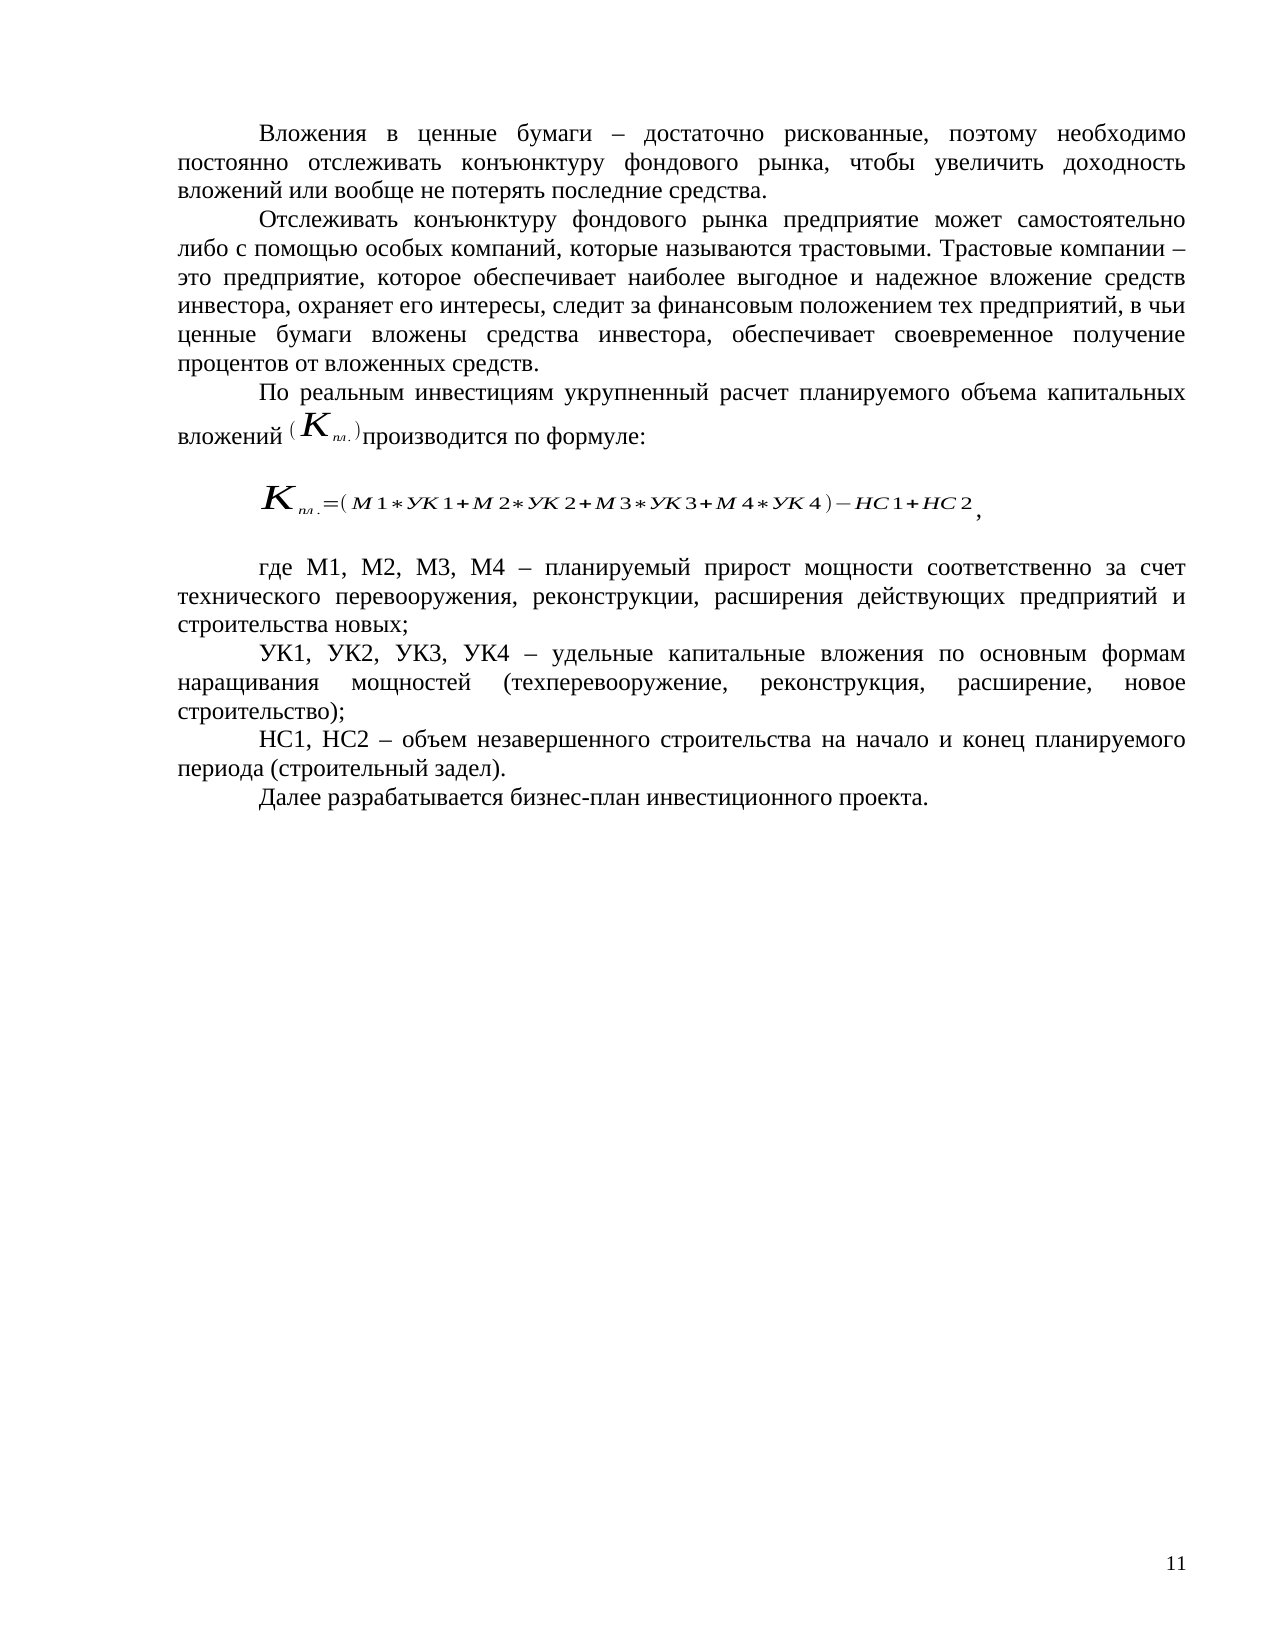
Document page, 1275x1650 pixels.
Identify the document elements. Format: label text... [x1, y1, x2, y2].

text , [258, 479, 1186, 523]
text Вложения в ценные бумаги – достаточно рискованные, поэтому необходимо постоянно отслеживать конъюнктуру фондового рынка, чтобы увеличить доходность вложений или вообще не потерять последние средства. [177, 118, 1186, 204]
text УК1, УК2, УК3, УК4 – удельные капитальные вложения по основным формам наращивания мощностей (техперевооружение, реконструкция, расширение, новое строительство); [177, 638, 1186, 724]
text По реальным инвестициям укрупненный расчет планируемого объема капитальных вложений производится по формуле: [177, 377, 1186, 450]
text где М1, М2, М3, М4 – планируемый прирост мощности соответственно за счет технического перевооружения, реконструкции, расширения действующих предприятий и строительства новых; [177, 552, 1186, 638]
text Далее разрабатывается бизнес-план инвестиционного проекта. [177, 782, 1186, 811]
text НС1, НС2 – объем незавершенного строительства на начало и конец планируемого периода (строительный задел). [177, 724, 1186, 782]
text Отслеживать конъюнктуру фондового рынка предприятие может самостоятельно либо с помощью особых компаний, которые называются трастовыми. Трастовые компании – это предприятие, которое обеспечивает наиболее выгодное и надежное вложение средств инвестора, охраняет его интересы, следит за финансовым положением тех предприятий, в чьи ценные бумаги вложены средства инвестора, обеспечивает своевременное получение процентов от вложенных средств. [177, 204, 1186, 377]
